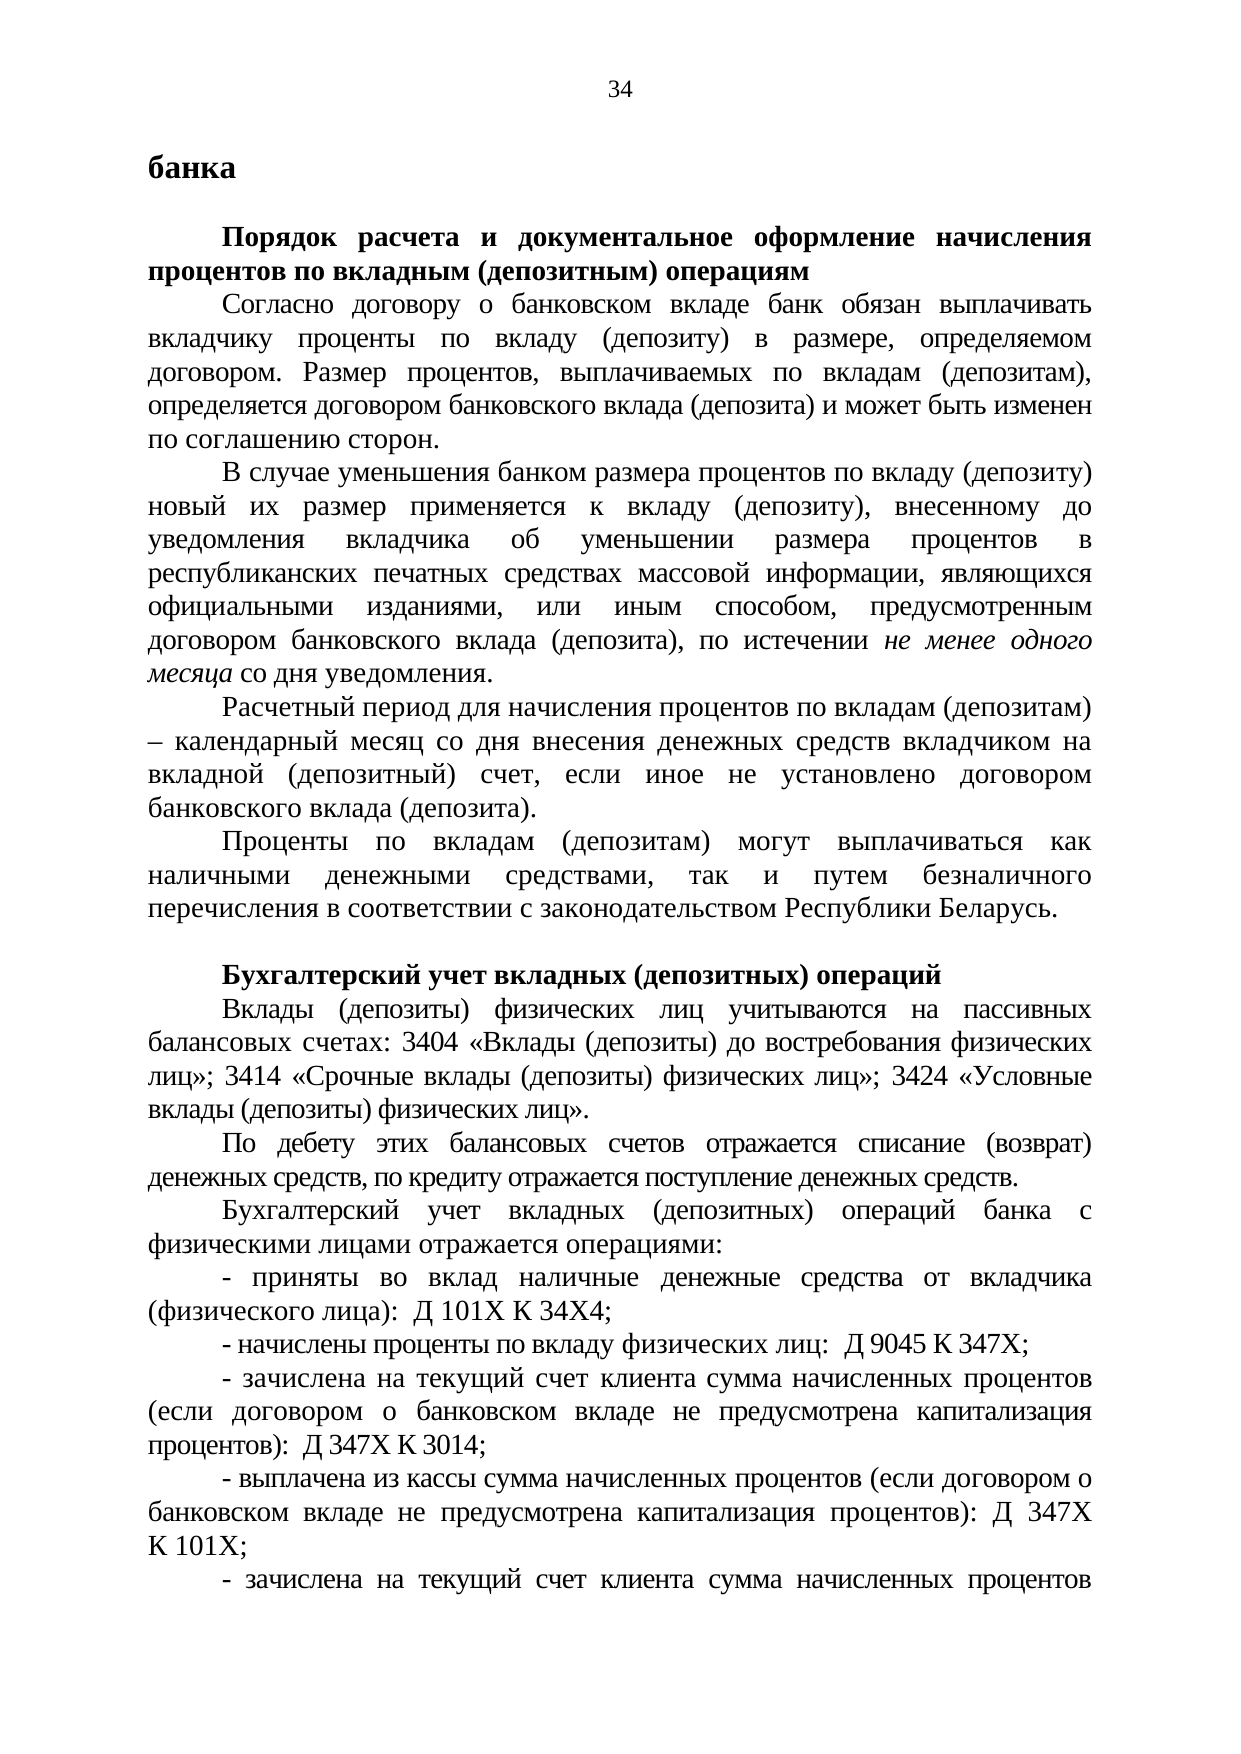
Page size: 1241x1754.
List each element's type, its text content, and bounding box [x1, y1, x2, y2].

text Вклады (депозиты) физических лиц учитываются на пассивных балансовых счетах: 3404 «Вклады (депозиты) до востребования физических лиц»; 3414 «Срочные вклады (депозиты) физических лиц»; 3424 «Условные вклады (депозиты) физических лиц». [148, 991, 1092, 1125]
text По дебету этих балансовых счетов отражается списание (возврат) денежных средств, по кредиту отражается поступление денежных средств. [148, 1125, 1092, 1192]
text Бухгалтерский учет вкладных (депозитных) операций [148, 957, 1092, 991]
text Бухгалтерский учет вкладных (депозитных) операций банка с физическими лицами отражается операциями: [148, 1192, 1092, 1259]
text Порядок расчета и документальное оформление начисления процентов по вкладным (депозитным) операциям [148, 219, 1092, 287]
text - приняты во вклад наличные денежные средства от вкладчика (физического лица): Д 101Х К 34Х4; [148, 1259, 1092, 1326]
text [148, 1561, 1092, 1595]
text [148, 148, 1092, 186]
text Проценты по вкладам (депозитам) могут выплачиваться как наличными денежными средствами, так и путем безналичного перечисления в соответствии с законодательством Республики Беларусь. [148, 823, 1092, 924]
text Расчетный период для начисления процентов по вкладам (депозитам) – календарный месяц со дня внесения денежных средств вкладчиком на вкладной (депозитный) счет, если иное не установлено договором банковского вклада (депозита). [148, 689, 1092, 823]
text - начислены проценты по вкладу физических лиц: Д 9045 К 347Х; [148, 1326, 1092, 1360]
text Согласно договору о банковском вкладе банк обязан выплачивать вкладчику проценты по вкладу (депозиту) в размере, определяемом договором. Размер процентов, выплачиваемых по вкладам (депозитам), определяется договором банковского вклада (депозита) и может быть изменен по соглашению сторон. [148, 287, 1092, 454]
text - выплачена из кассы сумма начисленных процентов (если договором о банковском вкладе не предусмотрена капитализация процентов): Д 347Х К 101Х; [148, 1461, 1092, 1561]
text В случае уменьшения банком размера процентов по вкладу (депозиту) новый их размер применяется к вкладу (депозиту), внесенному до уведомления вкладчика об уменьшении размера процентов в республиканских печатных средствах массовой информации, являющихся официальными изданиями, или иным способом, предусмотренным договором банковского вклада (депозита), по истечении не менее одного месяца со дня уведомления. [148, 454, 1092, 689]
